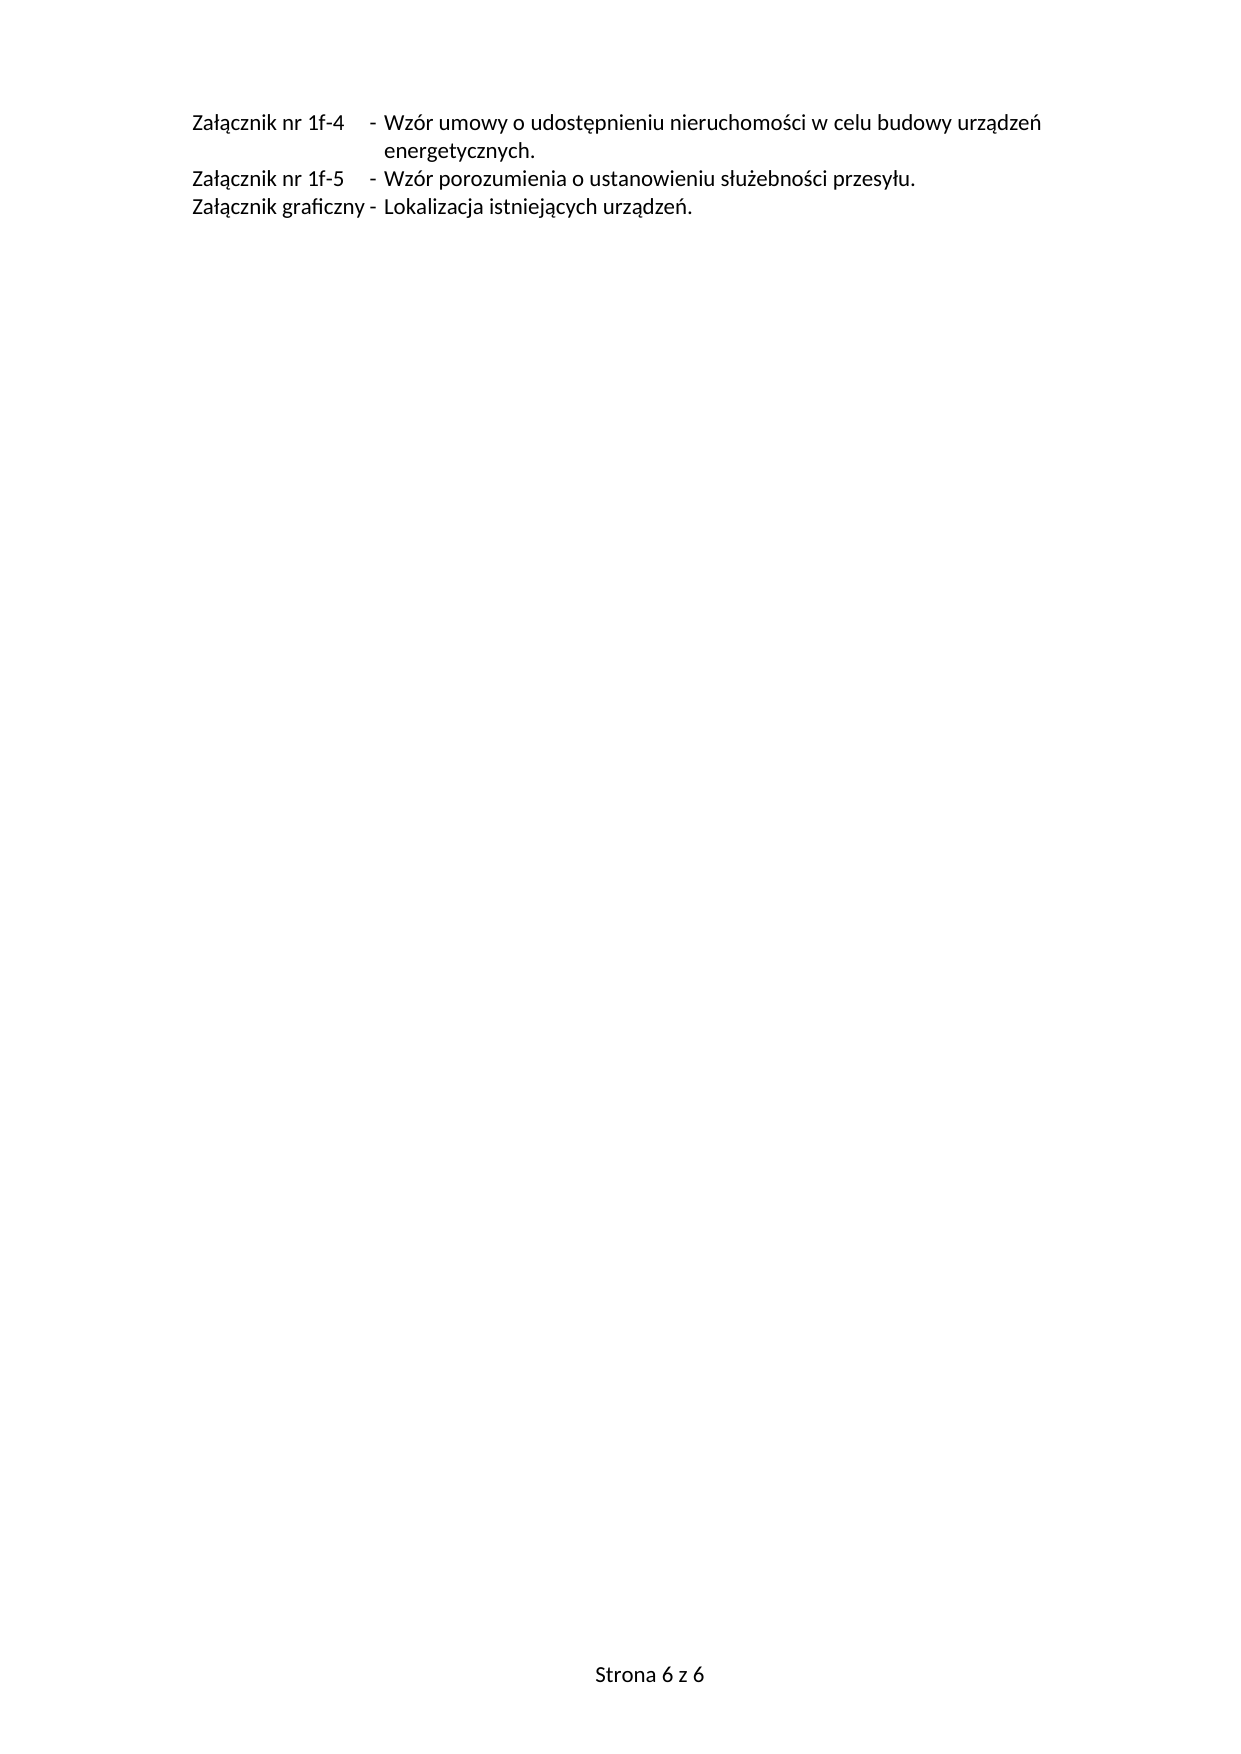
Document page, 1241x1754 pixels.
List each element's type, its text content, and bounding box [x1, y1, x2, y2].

text Załącznik graficzny - Lokalizacja istniejących urządzeń. [192, 192, 1152, 220]
text Załącznik nr 1f-5 - Wzór porozumienia o ustanowieniu służebności przesyłu. [192, 164, 1152, 192]
text Załącznik nr 1f-4 - Wzór umowy o udostępnieniu nieruchomości w celu budowy urządzeń energetycznych. [192, 108, 1152, 164]
